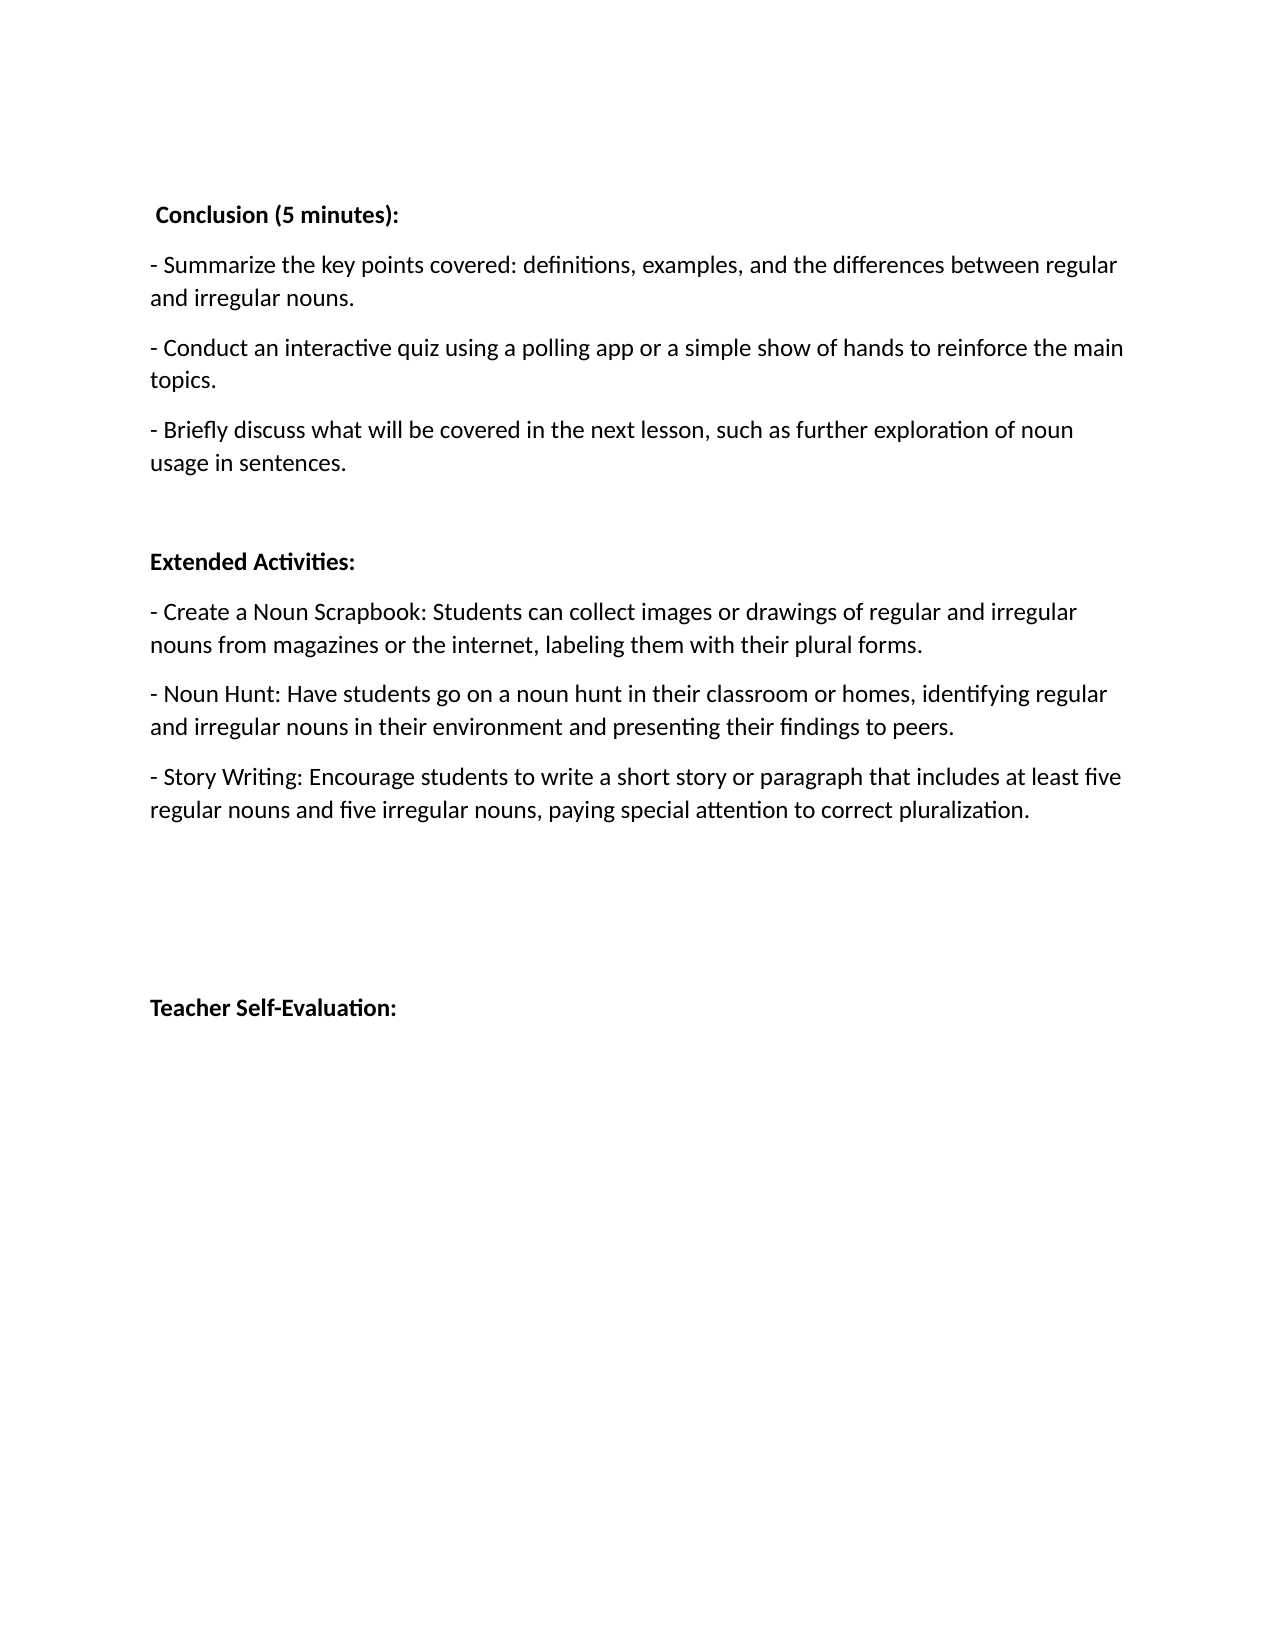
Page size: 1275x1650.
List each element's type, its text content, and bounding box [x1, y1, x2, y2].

text - Story Writing: Encourage students to write a short story or paragraph that includes at least five regular nouns and five irregular nouns, paying special attention to correct pluralization. [150, 761, 1125, 824]
text - Summarize the key points covered: definitions, examples, and the differences between regular and irregular nouns. [150, 249, 1125, 313]
text Extended Activities: [150, 546, 1125, 577]
text Teacher Self-Evaluation: [150, 992, 1125, 1023]
text Conclusion (5 minutes): [150, 199, 1125, 230]
text - Conduct an interactive quiz using a polling app or a simple show of hands to reinforce the main topics. [150, 332, 1125, 395]
text - Noun Hunt: Have students go on a noun hunt in their classroom or homes, identifying regular and irregular nouns in their environment and presenting their findings to peers. [150, 678, 1125, 742]
text - Briefly discuss what will be covered in the next lesson, such as further exploration of noun usage in sentences. [150, 414, 1125, 478]
text - Create a Noun Scrapbook: Students can collect images or drawings of regular and irregular nouns from magazines or the internet, labeling them with their plural forms. [150, 596, 1125, 659]
